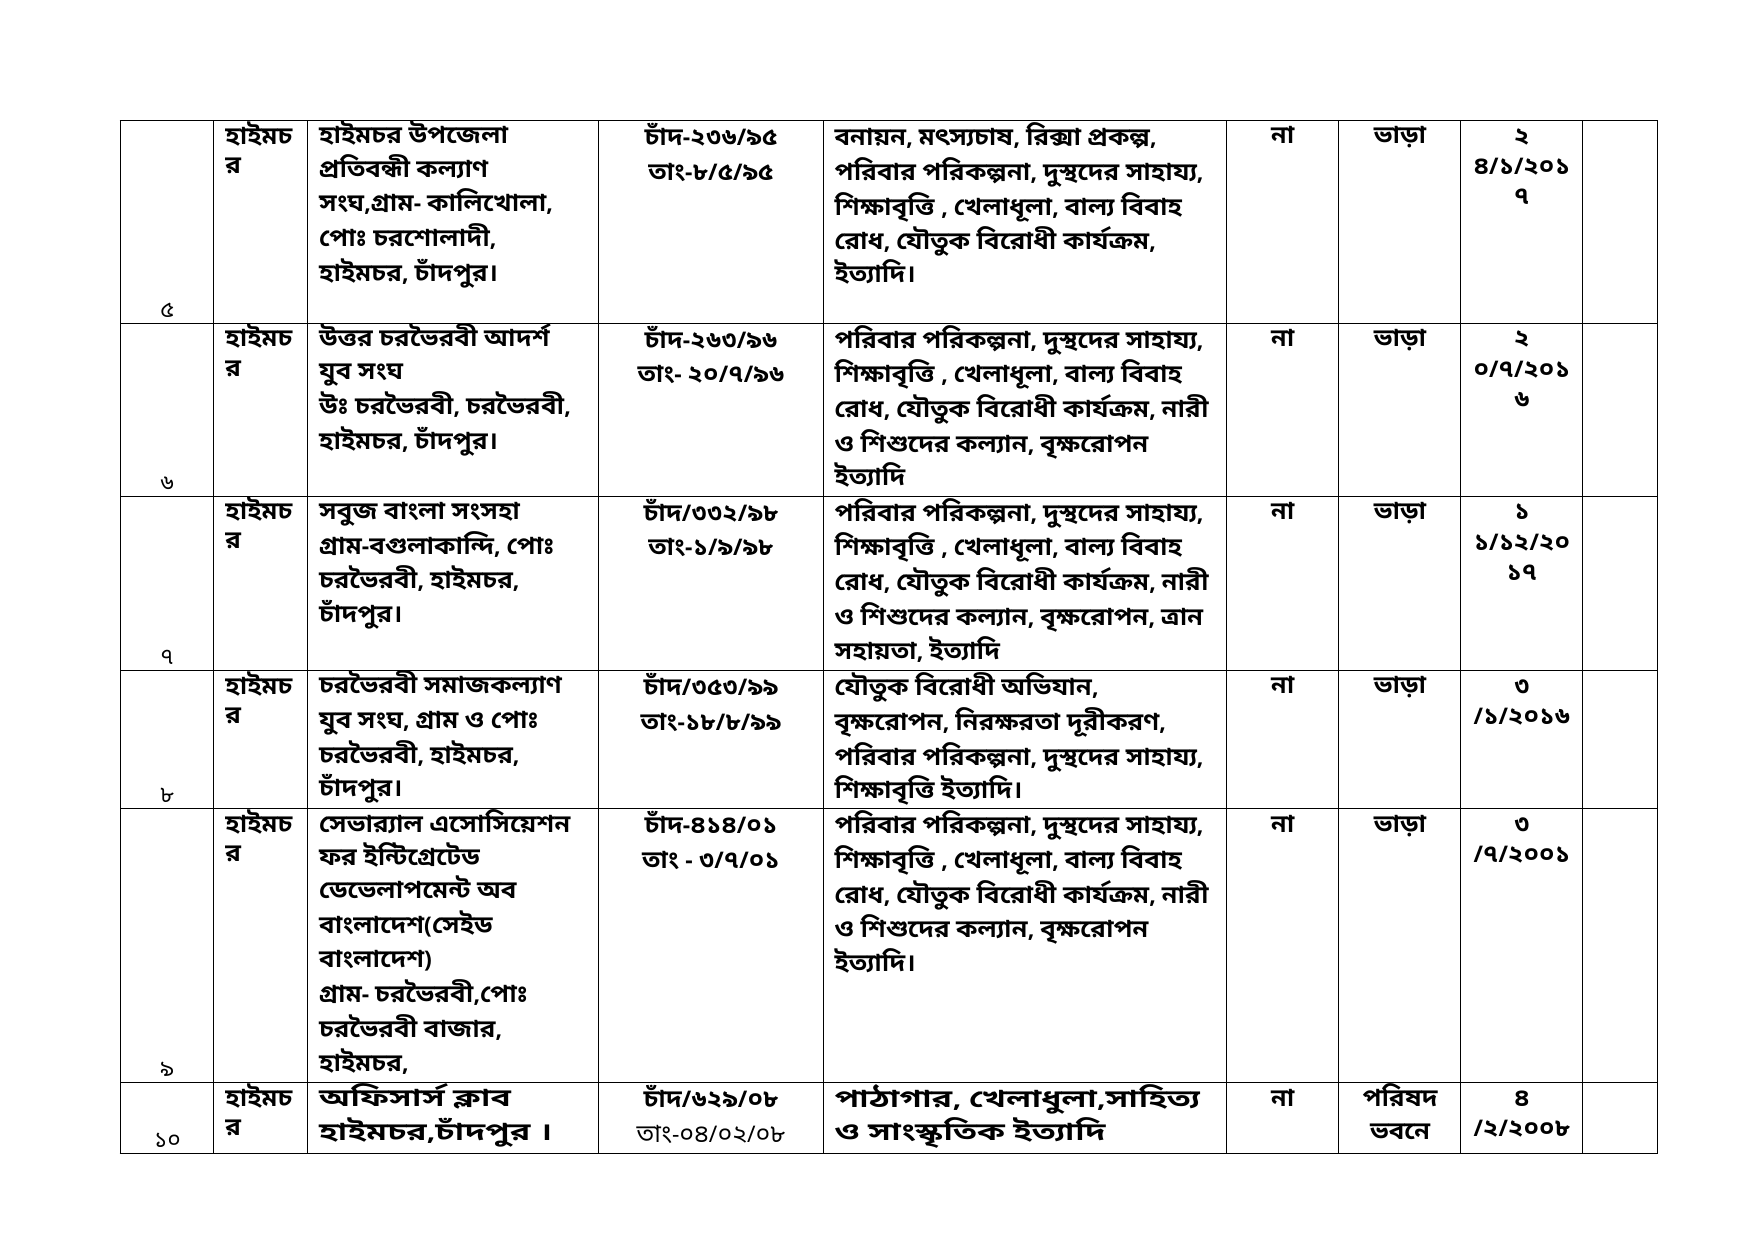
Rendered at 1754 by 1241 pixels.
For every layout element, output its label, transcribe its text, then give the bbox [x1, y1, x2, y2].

table_cell ভাড়া [1339, 121, 1460, 323]
table_cell হাইমচর [214, 1083, 307, 1152]
table_cell [1583, 324, 1657, 496]
table_cell না [1227, 809, 1338, 1082]
table_cell ৬ [121, 324, 213, 496]
table_cell পরিবার পরিকল্পনা, দুস্থদের সাহায্য, শিক্ষাবৃত্তি , খেলাধূলা, বাল্য বিবাহ রোধ, যৌতুক বিরোধী কার্যক্রম, নারী ও শিশুদের কল্যান, বৃক্ষরোপন ইত্যাদি [824, 324, 1226, 496]
table_cell ৮ [121, 671, 213, 808]
table_cell বনায়ন, মৎস্যচাষ, রিক্সা প্রকল্প, পরিবার পরিকল্পনা, দুস্থদের সাহায্য, শিক্ষাবৃত্তি , খেলাধূলা, বাল্য বিবাহ রোধ, যৌতুক বিরোধী কার্যক্রম, ইত্যাদি। [824, 121, 1226, 323]
table_cell চাঁদ-২৩৬/৯৫ তাং-৮/৫/৯৫ [599, 121, 823, 323]
table_cell ১১/১২/২০১৭ [1461, 497, 1582, 670]
table_cell না [1227, 324, 1338, 496]
table_cell ভাড়া [1339, 809, 1460, 1082]
table_cell হাইমচর [214, 324, 307, 496]
table_cell ২০/৭/২০১৬ [1461, 324, 1582, 496]
table_cell ৩/১/২০১৬ [1461, 671, 1582, 808]
table_cell ৫ [121, 121, 213, 323]
table_cell সবুজ বাংলা সংসহা গ্রাম-বগুলাকান্দি, পোঃ চরভৈরবী, হাইমচর, চাঁদপুর। [308, 497, 598, 670]
table_cell পাঠাগার, খেলাধুলা,সাহিত্য ও সাংস্কৃতিক ইত্যাদি [824, 1083, 1226, 1152]
table_cell ১০ [121, 1083, 213, 1152]
table_cell না [1227, 121, 1338, 323]
table_cell ৭ [121, 497, 213, 670]
table_cell [1583, 121, 1657, 323]
table_cell হাইমচর [214, 809, 307, 1082]
table_cell অফিসার্স ক্লাব হাইমচর,চাঁদপুর । [308, 1083, 598, 1152]
table_cell হাইমচর [214, 671, 307, 808]
table_cell চাঁদ-২৬৩/৯৬ তাং- ২০/৭/৯৬ [599, 324, 823, 496]
table_cell সেভার‌্যাল এসোসিয়েশন ফর ইন্টিগ্রেটেড ডেভেলাপমেন্ট অব বাংলাদেশ(সেইড বাংলাদেশ) গ্রাম- চরভৈরবী,পোঃ চরভৈরবী বাজার, হাইমচর, [308, 809, 598, 1082]
table_cell চরভৈরবী সমাজকল্যাণ যুব সংঘ, গ্রাম ও পোঃ চরভৈরবী, হাইমচর, চাঁদপুর। [308, 671, 598, 808]
table_cell না [1227, 497, 1338, 670]
table_cell ভাড়া [1339, 324, 1460, 496]
table_cell চাঁদ/৩৩২/৯৮ তাং-১/৯/৯৮ [599, 497, 823, 670]
table_cell হাইমচর [214, 121, 307, 323]
table_cell [1583, 671, 1657, 808]
table_cell ২৪/১/২০১৭ [1461, 121, 1582, 323]
table_cell না [1227, 1083, 1338, 1152]
table_cell হাইমচর [214, 497, 307, 670]
table_cell না [1227, 671, 1338, 808]
table_cell [1583, 1083, 1657, 1152]
table_cell পরিষদ ভবনে [1339, 1083, 1460, 1152]
table_cell ভাড়া [1339, 671, 1460, 808]
table_cell চাঁদ/৩৫৩/৯৯ তাং-১৮/৮/৯৯ [599, 671, 823, 808]
table_cell উত্তর চরভৈরবী আদর্শ যুব সংঘ উঃ চরভৈরবী, চরভৈরবী, হাইমচর, চাঁদপুর। [308, 324, 598, 496]
table_cell ৯ [121, 809, 213, 1082]
table_cell হাইমচর উপজেলা প্রতিবন্ধী কল্যাণ সংঘ,গ্রাম- কালিখোলা, পোঃ চরশোলাদী, হাইমচর, চাঁদপুর। [308, 121, 598, 323]
table_cell ভাড়া [1339, 497, 1460, 670]
table_cell [1583, 497, 1657, 670]
table_cell চাঁদ/৬২৯/০৮ তাং-০৪/০২/০৮ [599, 1083, 823, 1152]
table_cell ৪/২/২০০৮ [1461, 1083, 1582, 1152]
table_cell যৌতুক বিরোধী অভিযান, বৃক্ষরোপন, নিরক্ষরতা দূরীকরণ, পরিবার পরিকল্পনা, দুস্থদের সাহায্য, শিক্ষাবৃত্তি ইত্যাদি। [824, 671, 1226, 808]
table_cell চাঁদ-৪১৪/০১ তাং - ৩/৭/০১ [599, 809, 823, 1082]
table_cell ৩/৭/২০০১ [1461, 809, 1582, 1082]
table_cell পরিবার পরিকল্পনা, দুস্থদের সাহায্য, শিক্ষাবৃত্তি , খেলাধূলা, বাল্য বিবাহ রোধ, যৌতুক বিরোধী কার্যক্রম, নারী ও শিশুদের কল্যান, বৃক্ষরোপন ইত্যাদি। [824, 809, 1226, 1082]
table_cell [1583, 809, 1657, 1082]
table_cell পরিবার পরিকল্পনা, দুস্থদের সাহায্য, শিক্ষাবৃত্তি , খেলাধূলা, বাল্য বিবাহ রোধ, যৌতুক বিরোধী কার্যক্রম, নারী ও শিশুদের কল্যান, বৃক্ষরোপন, ত্রান সহায়তা, ইত্যাদি [824, 497, 1226, 670]
